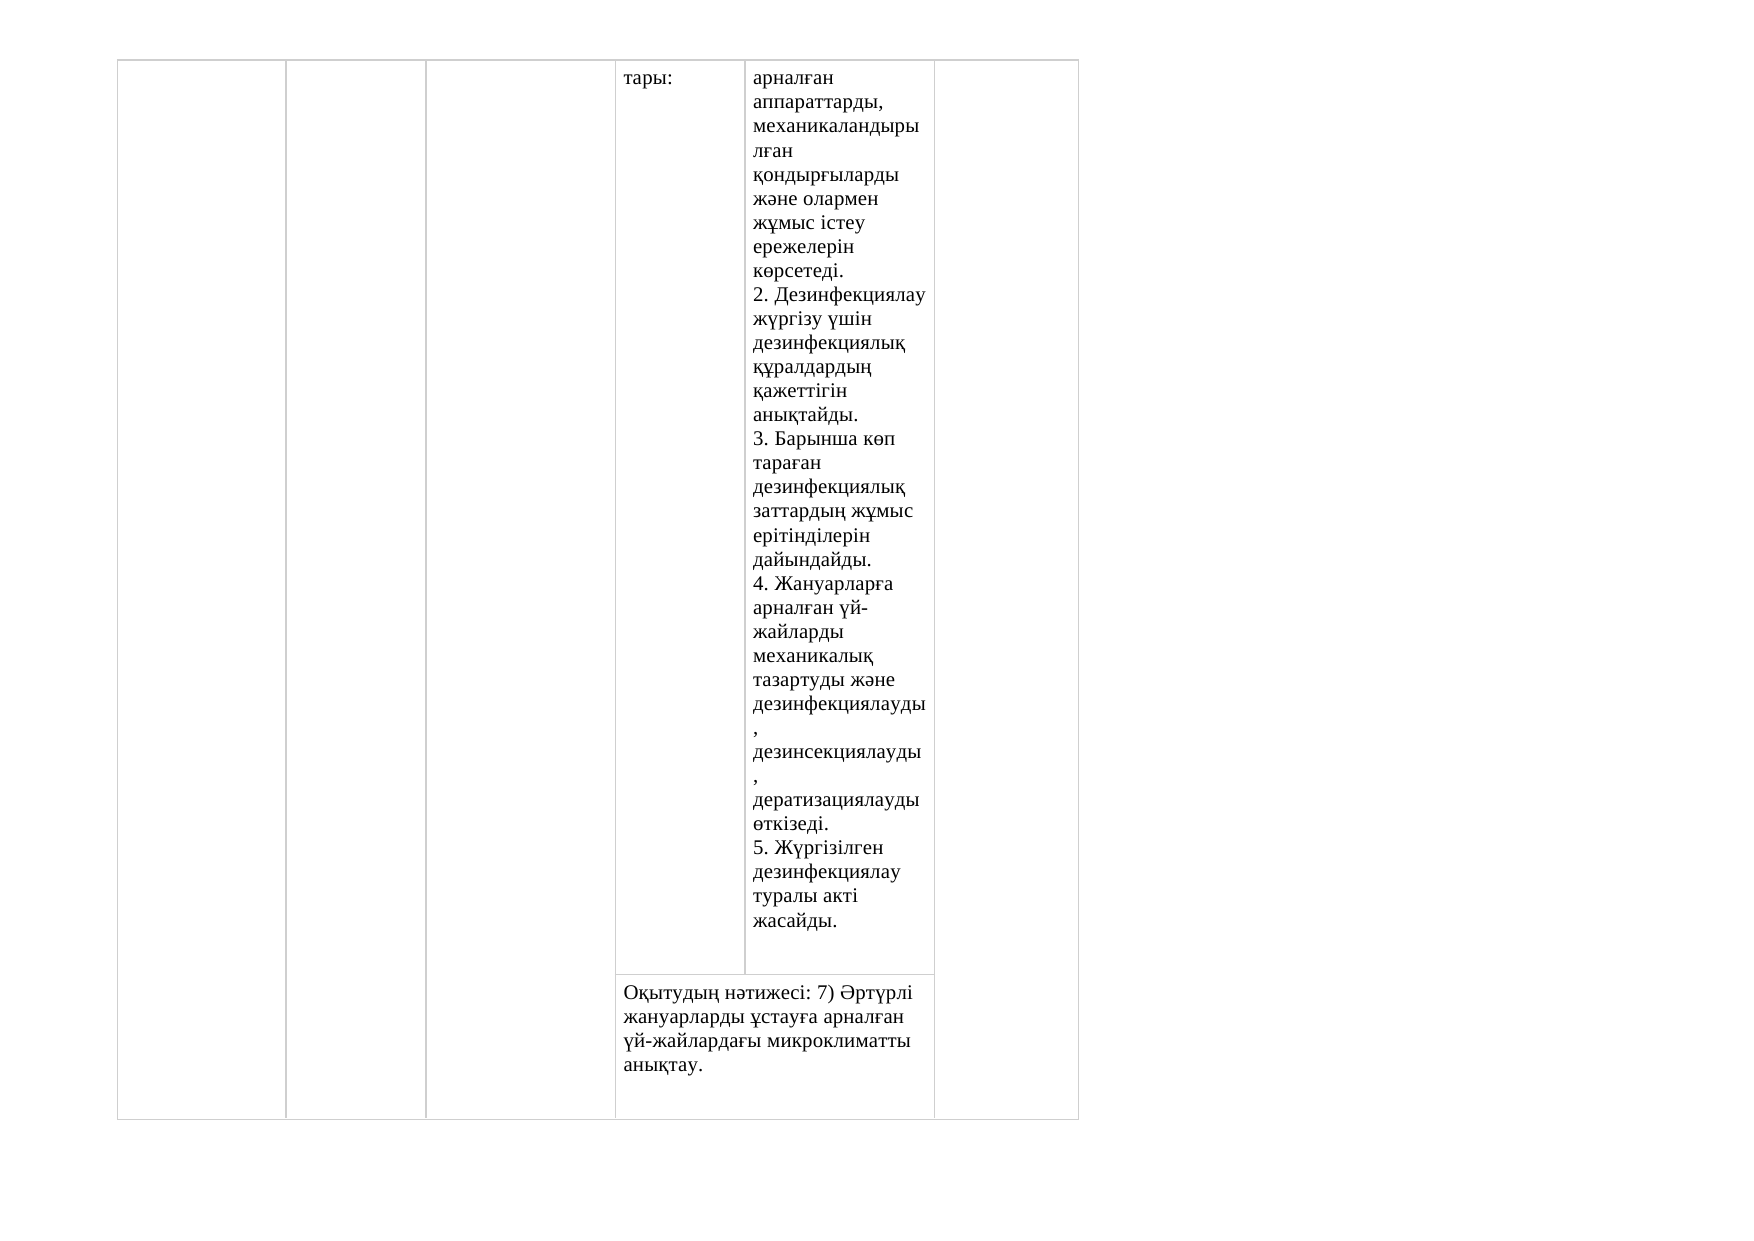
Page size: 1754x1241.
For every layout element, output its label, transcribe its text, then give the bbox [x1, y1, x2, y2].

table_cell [746, 61, 934, 974]
table_cell Оқытудың нәтижесі: 7) Әртүрлі жануарларды ұстауға арналған үй-жайлардағы микроклиматты анықтау. [616, 975, 934, 1118]
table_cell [616, 61, 744, 974]
